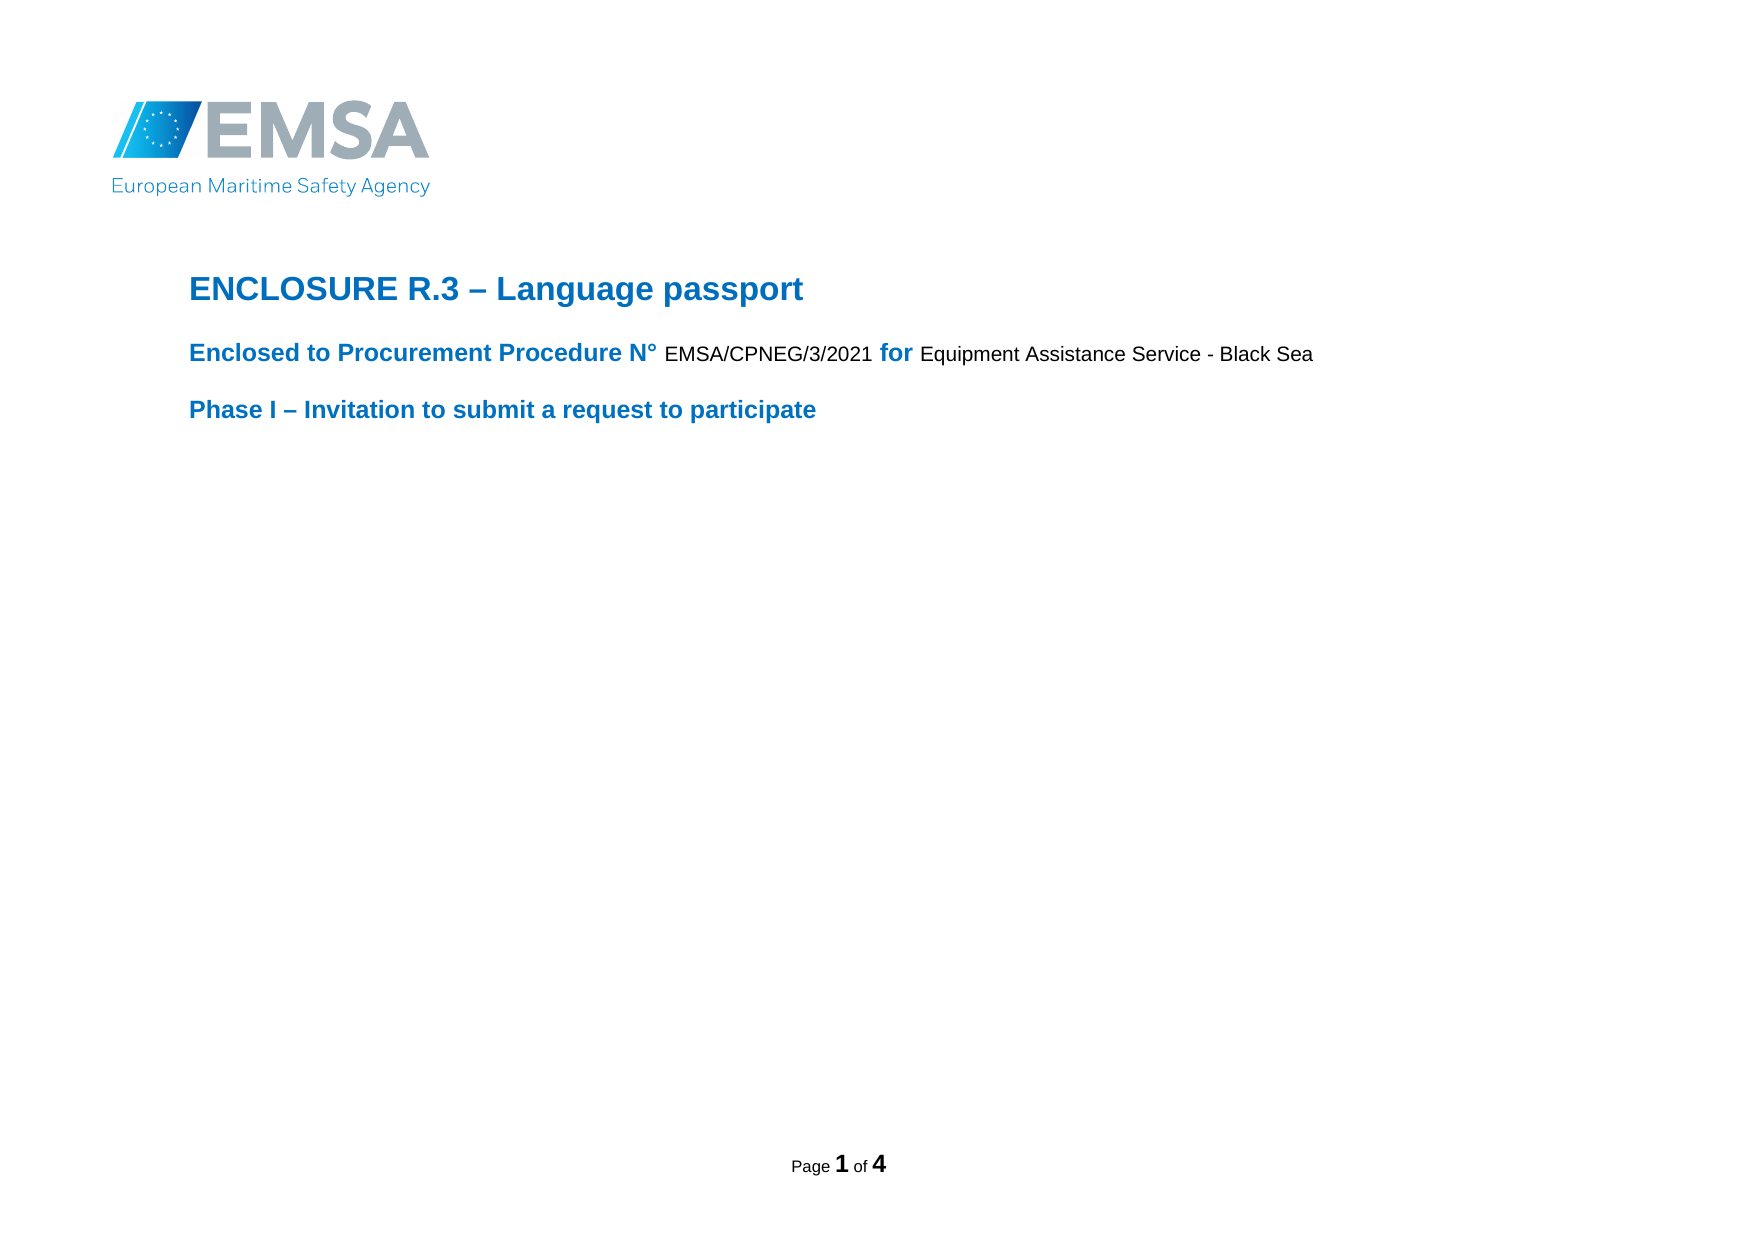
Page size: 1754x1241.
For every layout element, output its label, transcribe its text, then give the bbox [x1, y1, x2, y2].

subtitle ENCLOSURE R.3 – Language passport [189, 268, 1488, 307]
text Phase I – Invitation to submit a request to participate [189, 395, 1488, 424]
text Enclosed to Procurement Procedure N° for [189, 338, 1488, 366]
